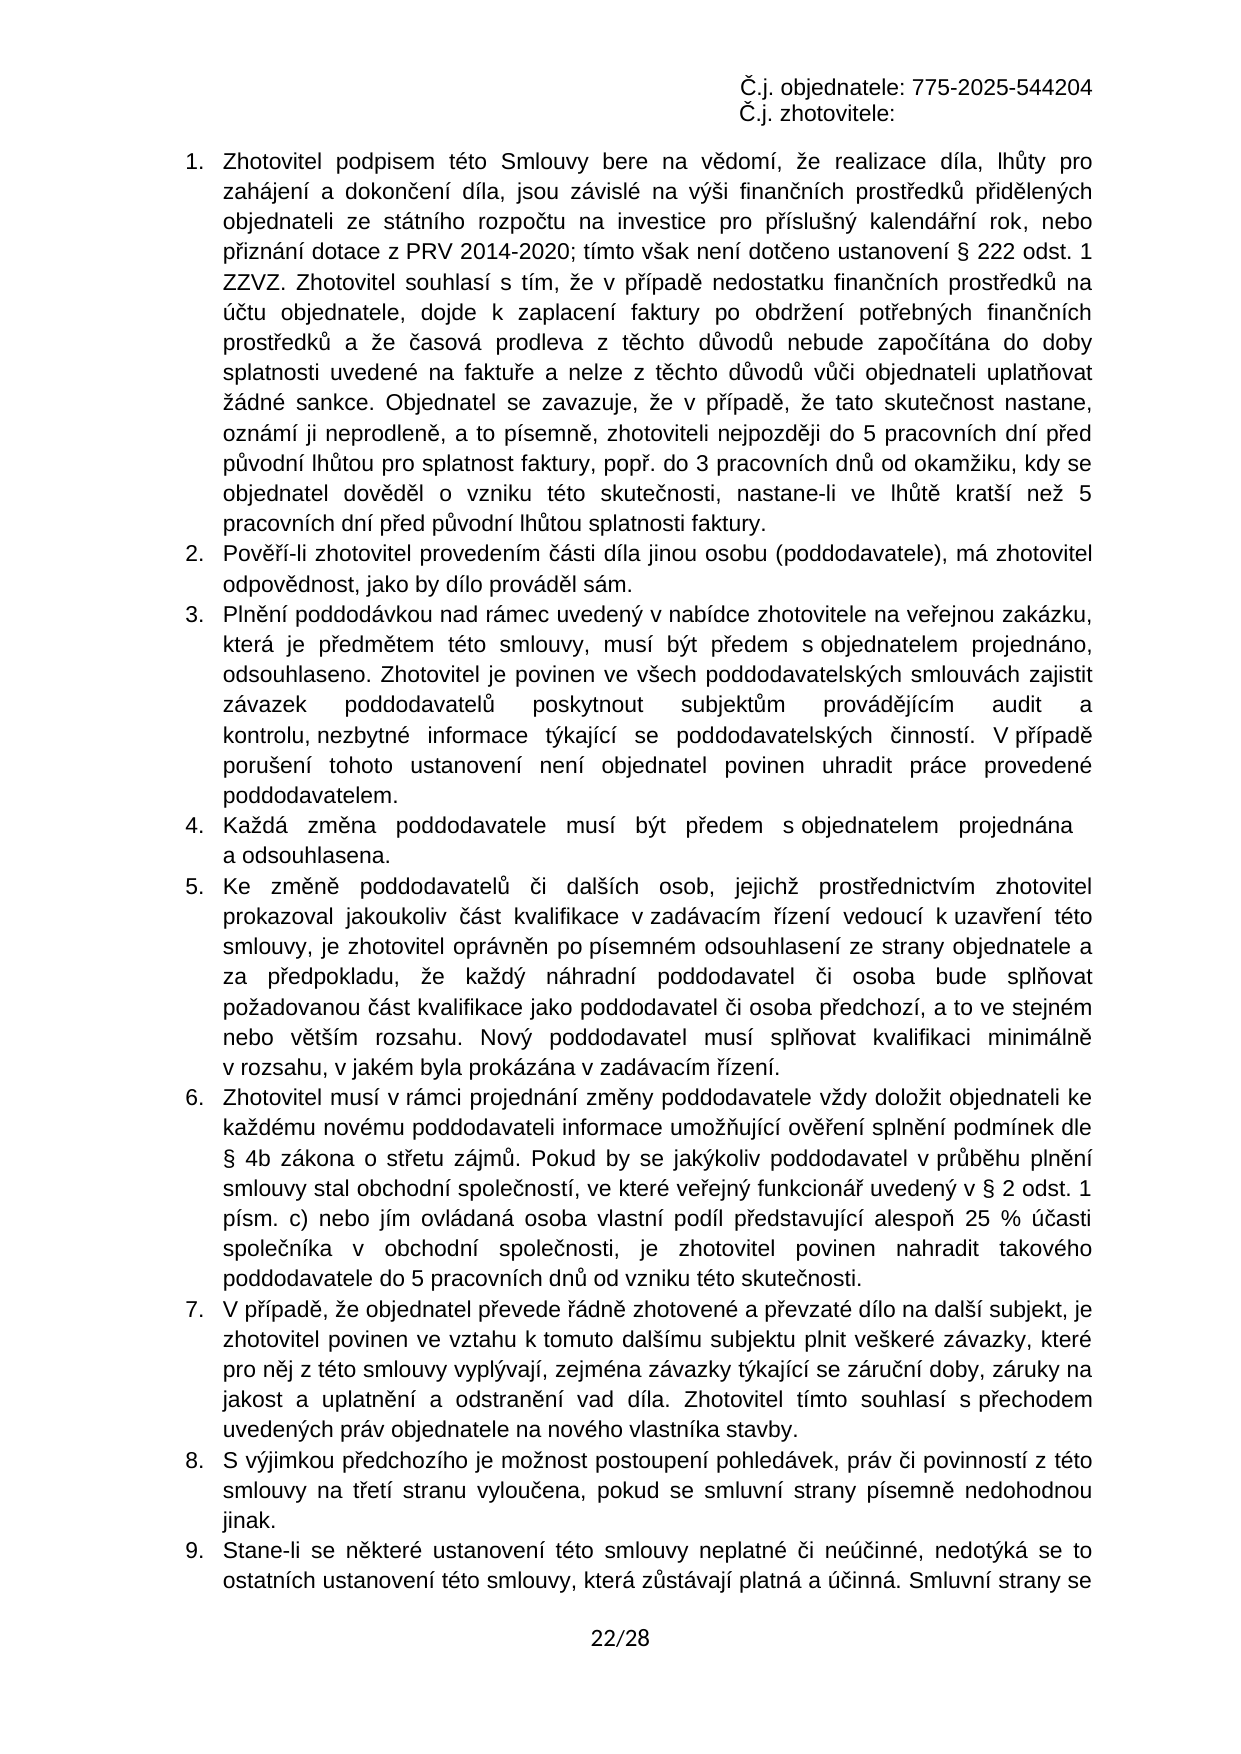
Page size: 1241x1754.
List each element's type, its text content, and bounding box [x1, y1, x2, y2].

list Pověří-li zhotovitel provedením části díla jinou osobu (poddodavatele), má zhotovitel odpovědnost, jako by dílo prováděl sám. [185, 540, 1093, 597]
list Ke změně poddodavatelů či dalších osob, jejichž prostřednictvím zhotovitel prokazoval jakoukoliv část kvalifikace v zadávacím řízení vedoucí k uzavření této smlouvy, je zhotovitel oprávněn po písemném odsouhlasení ze strany objednatele a za předpokladu, že každý náhradní poddodavatel či osoba bude splňovat požadovanou část kvalifikace jako poddodavatel či osoba předchozí, a to ve stejném nebo větším rozsahu. Nový poddodavatel musí splňovat kvalifikaci minimálně v rozsahu, v jakém byla prokázána v zadávacím řízení. [185, 873, 1093, 1080]
list S výjimkou předchozího je možnost postoupení pohledávek, práv či povinností z této smlouvy na třetí stranu vyloučena, pokud se smluvní strany písemně nedohodnou jinak. [185, 1447, 1093, 1533]
list Zhotovitel musí v rámci projednání změny poddodavatele vždy doložit objednateli ke každému novému poddodavateli informace umožňující ověření splnění podmínek dle § 4b zákona o střetu zájmů. Pokud by se jakýkoliv poddodavatel v průběhu plnění smlouvy stal obchodní společností, ve které veřejný funkcionář uvedený v § 2 odst. 1 písm. c) nebo jím ovládaná osoba vlastní podíl představující alespoň 25 % účasti společníka v obchodní společnosti, je zhotovitel povinen nahradit takového poddodavatele do 5 pracovních dnů od vzniku této skutečnosti. [185, 1084, 1093, 1292]
list V případě, že objednatel převede řádně zhotovené a převzaté dílo na další subjekt, je zhotovitel povinen ve vztahu k tomuto dalšímu subjektu plnit veškeré závazky, které pro něj z této smlouvy vyplývají, zejména závazky týkající se záruční doby, záruky na jakost a uplatnění a odstranění vad díla. Zhotovitel tímto souhlasí s přechodem uvedených práv objednatele na nového vlastníka stavby. [185, 1296, 1093, 1443]
list Plnění poddodávkou nad rámec uvedený v nabídce zhotovitele na veřejnou zakázku, která je předmětem této smlouvy, musí být předem s objednatelem projednáno, odsouhlaseno. Zhotovitel je povinen ve všech poddodavatelských smlouvách zajistit závazek poddodavatelů poskytnout subjektům provádějícím audit a kontrolu, nezbytné informace týkající se poddodavatelských činností. V případě porušení tohoto ustanovení není objednatel povinen uhradit práce provedené poddodavatelem. [185, 601, 1093, 808]
list Zhotovitel podpisem této Smlouvy bere na vědomí, že realizace díla, lhůty pro zahájení a dokončení díla, jsou závislé na výši finančních prostředků přidělených objednateli ze státního rozpočtu na investice pro příslušný kalendářní rok, nebo přiznání dotace z PRV 2014-2020; tímto však není dotčeno ustanovení § 222 odst. 1 ZZVZ. Zhotovitel souhlasí s tím, že v případě nedostatku finančních prostředků na účtu objednatele, dojde k zaplacení faktury po obdržení potřebných finančních prostředků a že časová prodleva z těchto důvodů nebude započítána do doby splatnosti uvedené na faktuře a nelze z těchto důvodů vůči objednateli uplatňovat žádné sankce. Objednatel se zavazuje, že v případě, že tato skutečnost nastane, oznámí ji neprodleně, a to písemně, zhotoviteli nejpozději do 5 pracovních dní před původní lhůtou pro splatnost faktury, popř. do 3 pracovních dnů od okamžiku, kdy se objednatel dověděl o vzniku této skutečnosti, nastane-li ve lhůtě kratší než 5 pracovních dní před původní lhůtou splatnosti faktury. [185, 148, 1093, 536]
list Každá změna poddodavatele musí být předem s objednatelem projednána a odsouhlasena. [185, 812, 1093, 869]
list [185, 1537, 1093, 1594]
